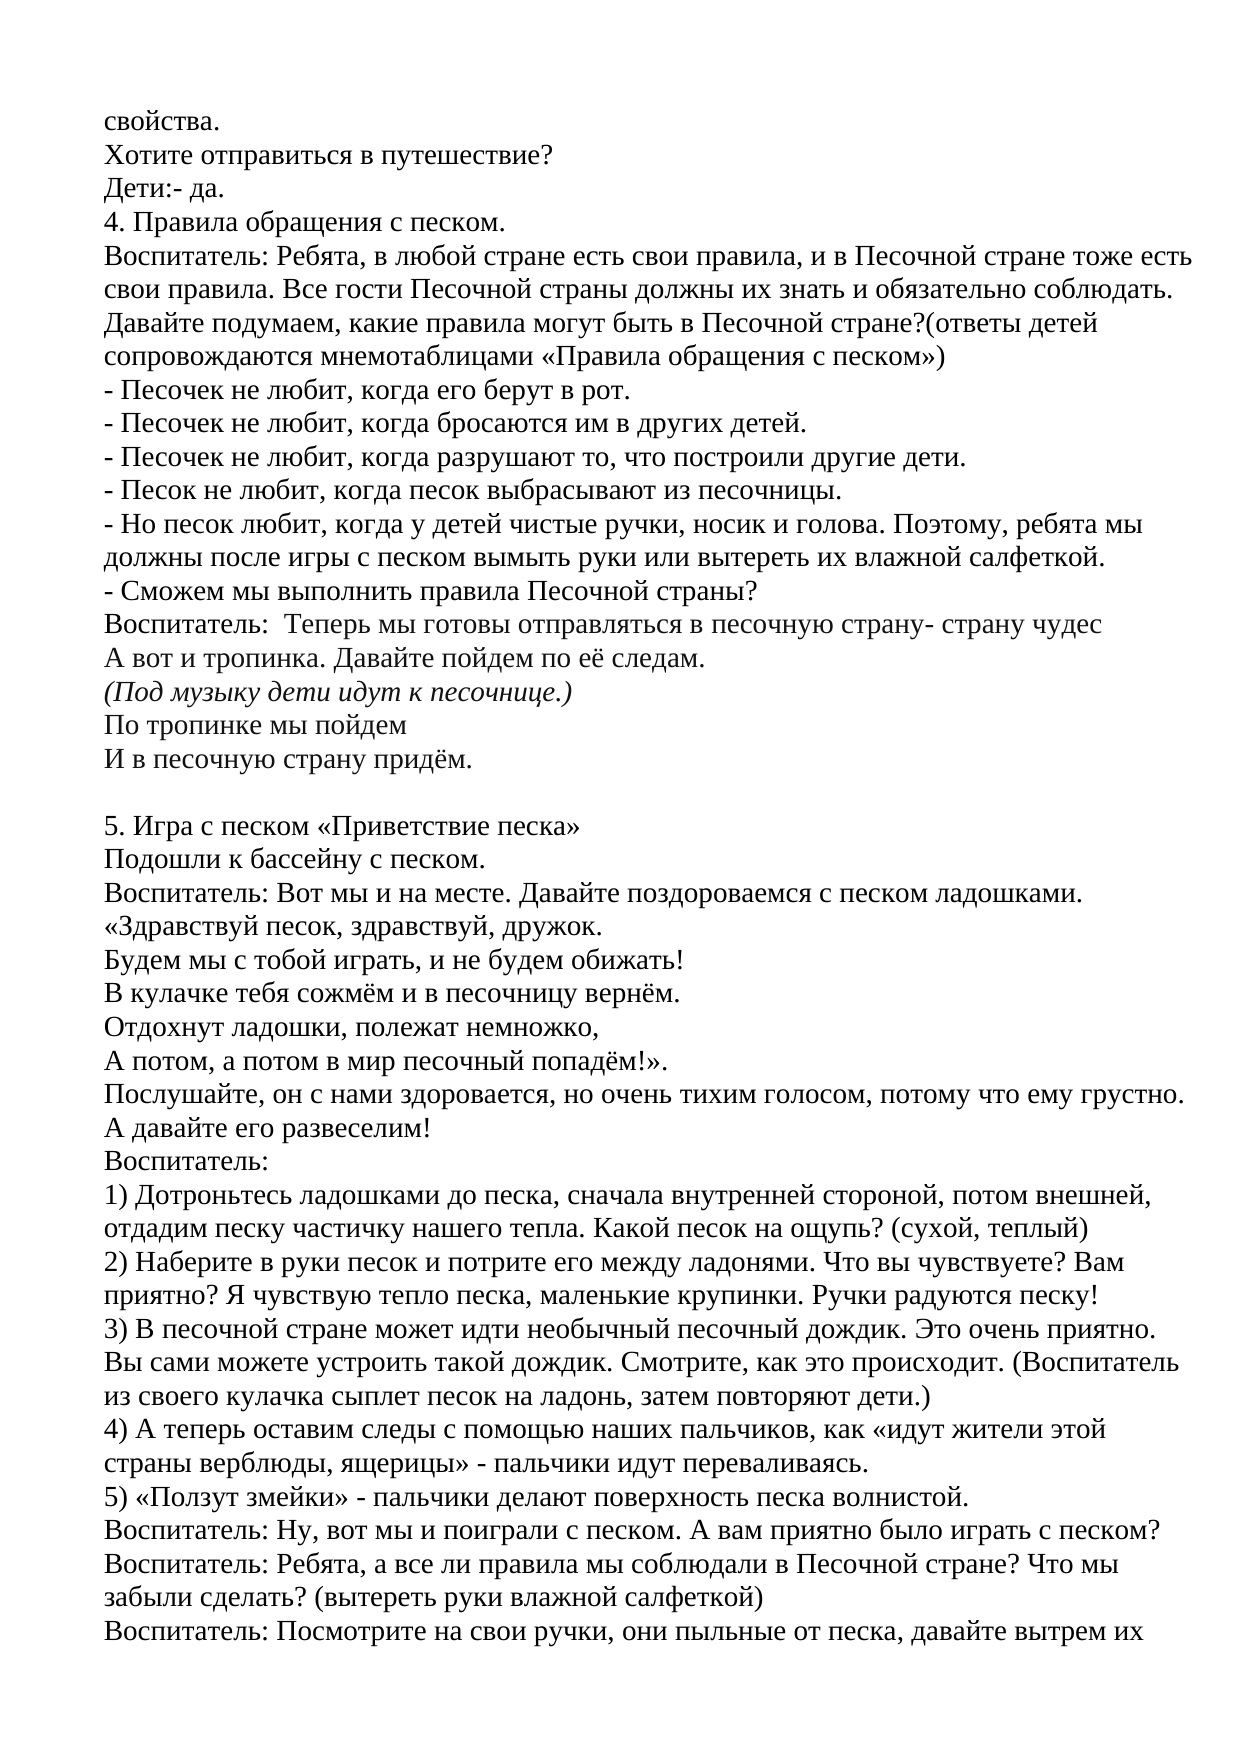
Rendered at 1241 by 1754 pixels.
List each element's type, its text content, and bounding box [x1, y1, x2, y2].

text В кулачке тебя сожмём и в песочницу вернём. [103, 976, 1196, 1009]
text Послушайте, он с нами здоровается, но очень тихим голосом, потому что ему грустно. [103, 1076, 1196, 1110]
text 5. Игра с песком «Приветствие песка» Подошли к бассейну с песком. Воспитатель: Вот мы и на месте. Давайте поздороваемся с песком ладошками. [103, 774, 1196, 908]
text И в песочную страну придём. [103, 741, 1196, 774]
text «Здравствуй песок, здравствуй, дружок. [103, 908, 1196, 942]
text Отдохнут ладошки, полежат немножко, [103, 1009, 1196, 1043]
text Дети:- да. 4. Правила обращения с песком. [103, 171, 1196, 238]
text (Под музыку дети идут к песочнице.) [103, 674, 1196, 707]
text А вот и тропинка. Давайте пойдем по её следам. [103, 640, 1196, 674]
text Будем мы с тобой играть, и не будем обижать! [103, 942, 1196, 976]
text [103, 1143, 1196, 1646]
text По тропинке мы пойдем [103, 707, 1196, 741]
text А потом, а потом в мир песочный попадём!». [103, 1043, 1196, 1076]
text Воспитатель: Ребята, в любой стране есть свои правила, и в Песочной стране тоже есть свои правила. Все гости Песочной страны должны их знать и обязательно соблюдать. Давайте подумаем, какие правила могут быть в Песочной стране?(ответы детей сопровождаются мнемотаблицами «Правила обращения с песком») - Песочек не любит, когда его берут в рот. - Песочек не любит, когда бросаются им в других детей. - Песочек не любит, когда разрушают то, что построили другие дети. - Песок не любит, когда песок выбрасывают из песочницы. - Но песок любит, когда у детей чистые ручки, носик и голова. Поэтому, ребята мы должны после игры с песком вымыть руки или вытереть их влажной салфеткой. - Сможем мы выполнить правила Песочной страны? Воспитатель: Теперь мы готовы отправляться в песочную страну- страну чудес [103, 238, 1196, 640]
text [103, 103, 1196, 171]
text А давайте его развеселим! [103, 1110, 1196, 1143]
